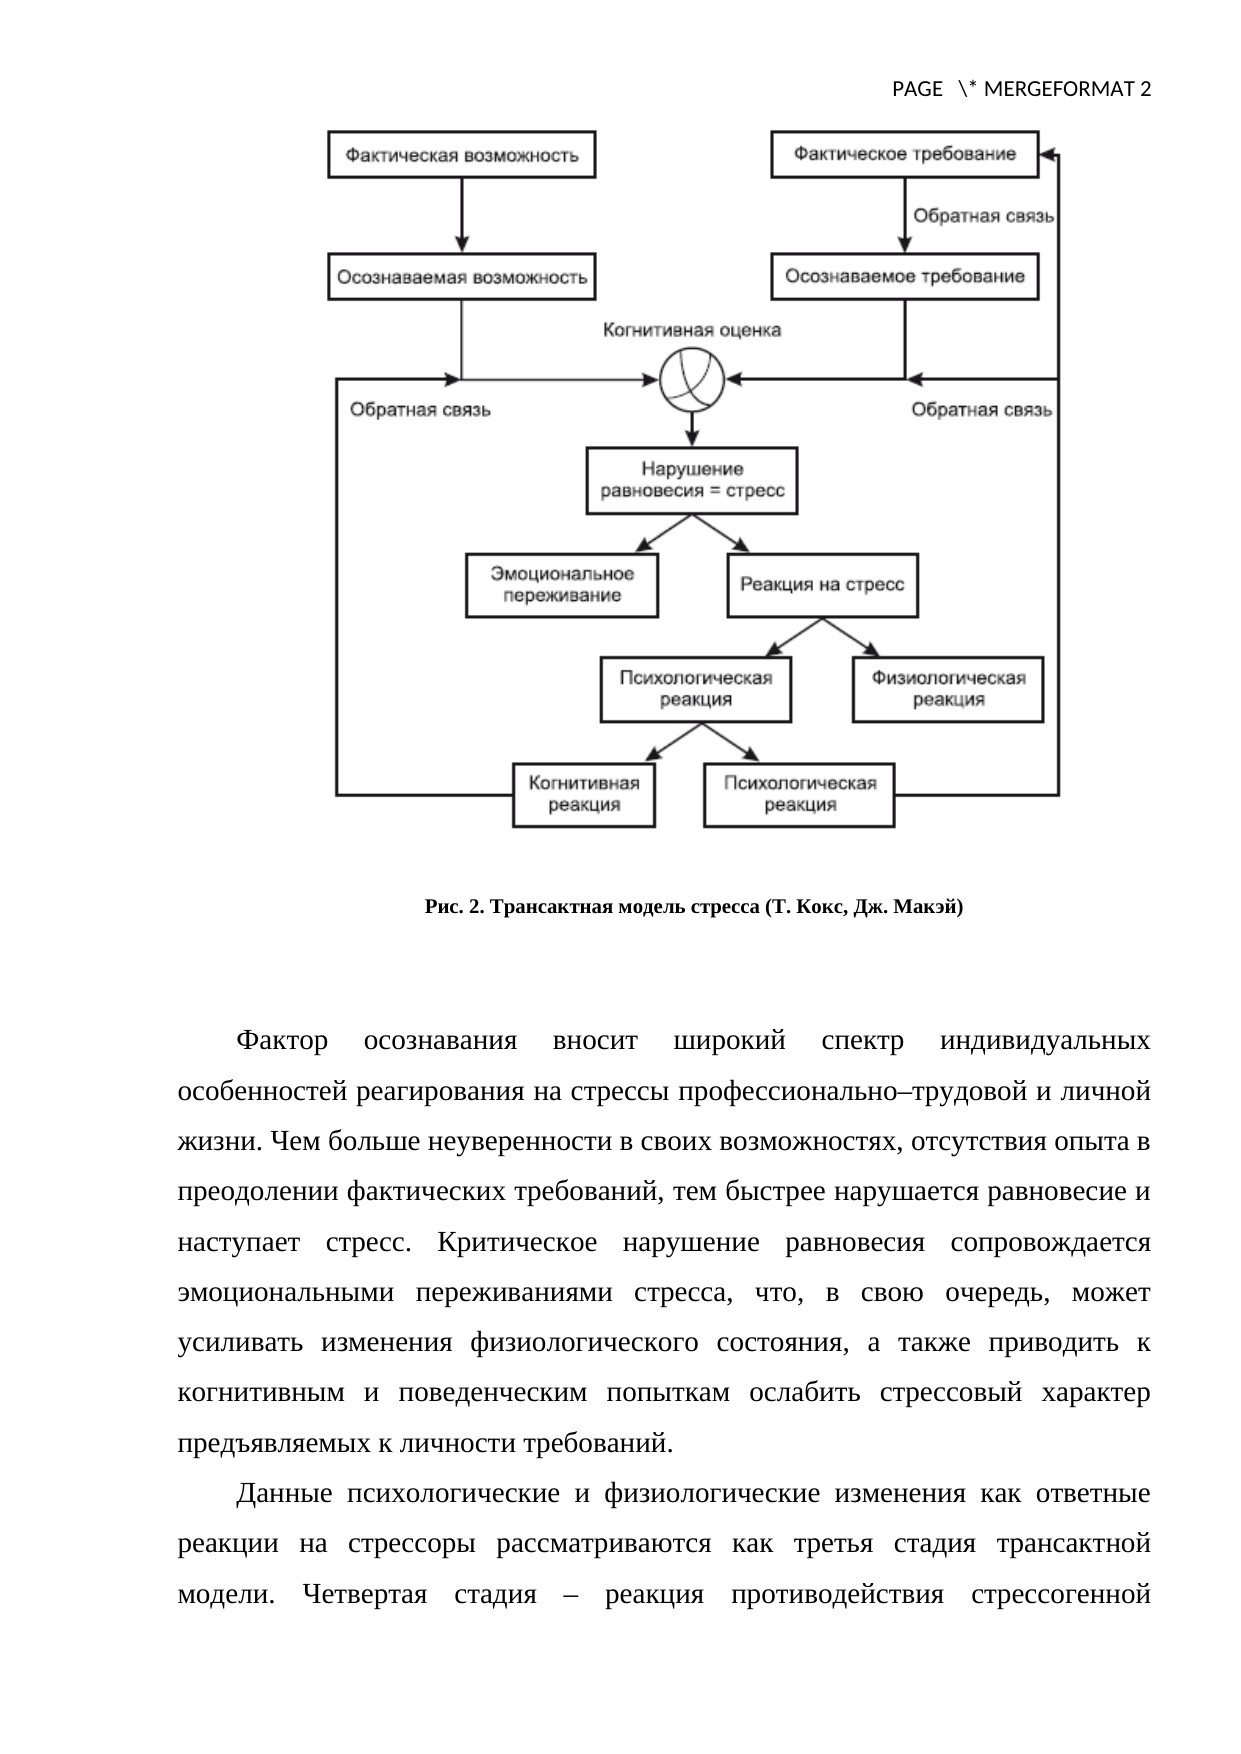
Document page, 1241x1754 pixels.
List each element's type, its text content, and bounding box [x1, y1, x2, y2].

picture [326, 129, 1062, 830]
list Фактор осознавания вносит широкий спектр индивидуальных особенностей реагирования на стрессы профессионально–трудовой и личной жизни. Чем больше неуверенности в своих возможностях, отсутствия опыта в преодолении фактических требований, тем быстрее нарушается равновесие и наступает стресс. Критическое нарушение равновесия сопровождается эмоциональными переживаниями стресса, что, в свою очередь, может усиливать изменения физиологического состояния, а также приводить к когнитивным и поведенческим попыткам ослабить стрессовый характер предъявляемых к личности требований. [177, 1022, 1152, 1458]
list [177, 1475, 1152, 1609]
list Рис. 2. Трансактная модель стресса (Т. Кокс, Дж. Макэй) [177, 894, 1152, 918]
